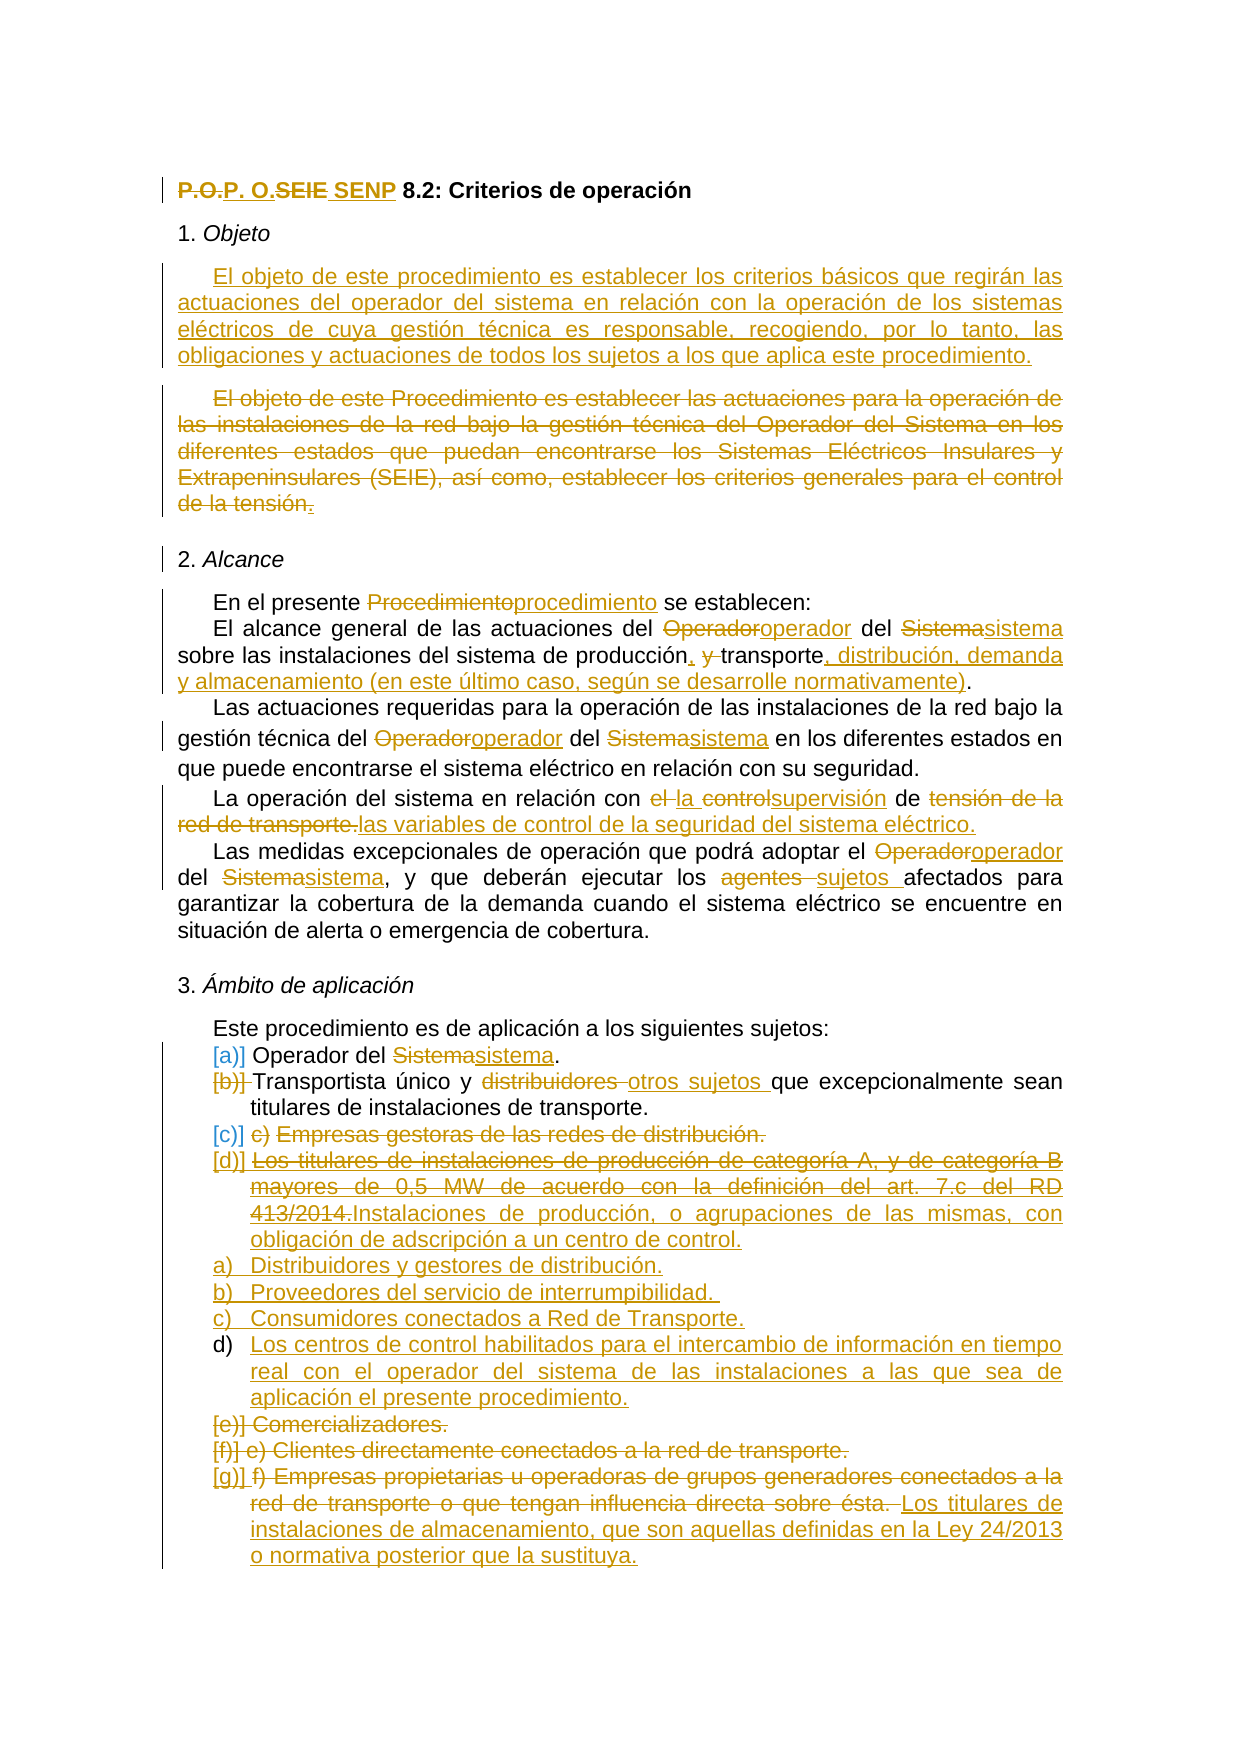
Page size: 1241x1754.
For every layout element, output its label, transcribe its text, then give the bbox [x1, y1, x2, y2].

text En el presente se establecen: [177, 589, 1063, 615]
text Las actuaciones requeridas para la operación de las instalaciones de la red bajo la gestión técnica del del en los diferentes estados en que puede encontrarse el sistema eléctrico en relación con su seguridad. [177, 694, 1063, 781]
text La operación del sistema en relación con de [177, 785, 1063, 838]
text 8.2: Criterios de operación [177, 177, 1063, 203]
text Las medidas excepcionales de operación que podrá adoptar el del , y que deberán ejecutar los afectados para garantizar la cobertura de la demanda cuando el sistema eléctrico se encuentre en situación de alerta o emergencia de cobertura. [177, 838, 1063, 943]
text El alcance general de las actuaciones del del sobre las instalaciones del sistema de producción transporte. [177, 615, 1063, 694]
text Este procedimiento es de aplicación a los siguientes sujetos: [177, 1015, 1063, 1042]
list Transportista único y que excepcionalmente sean titulares de instalaciones de transporte. [213, 1068, 1063, 1121]
text 3. Ámbito de aplicación [177, 972, 1063, 998]
text 2. Alcance [177, 546, 1063, 572]
list Operador del . [213, 1042, 1063, 1068]
text 1. Objeto [177, 220, 1063, 246]
